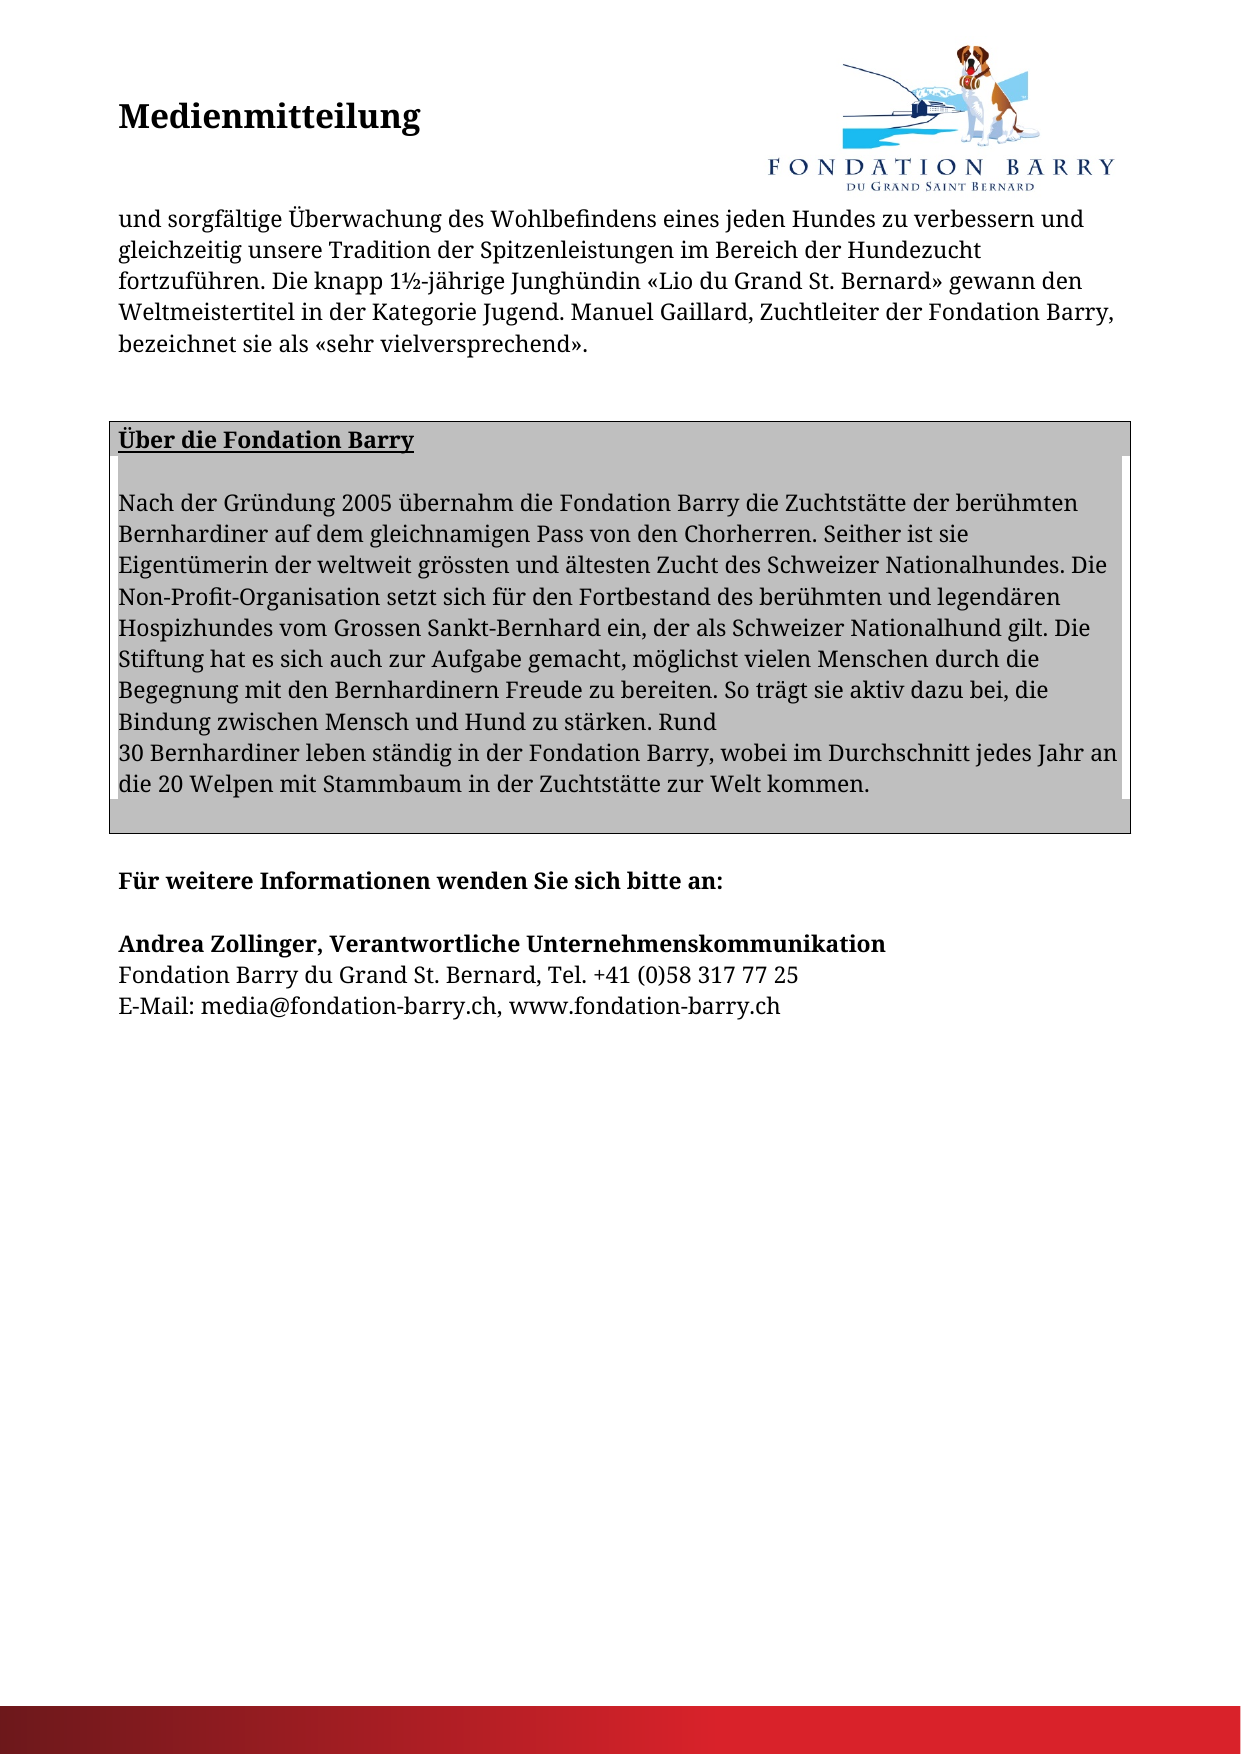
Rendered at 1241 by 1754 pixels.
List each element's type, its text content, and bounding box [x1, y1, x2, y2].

text Fondation Barry du Grand St. Bernard, Tel. +41 (0)58 317 77 25 E-Mail: media@fondation-barry.ch, www.fondation-barry.ch [118, 959, 1122, 1021]
text Für weitere Informationen wenden Sie sich bitte an: [118, 865, 1122, 896]
text Nach der Gründung 2005 übernahm die Fondation Barry die Zuchtstätte der berühmten Bernhardiner auf dem gleichnamigen Pass von den Chorherren. Seither ist sie Eigentümerin der weltweit grössten und ältesten Zucht des Schweizer Nationalhundes. Die Non-Profit-Organisation setzt sich für den Fortbestand des berühmten und legendären Hospizhundes vom Grossen Sankt-Bernhard ein, der als Schweizer Nationalhund gilt. Die Stiftung hat es sich auch zur Aufgabe gemacht, möglichst vielen Menschen durch die Begegnung mit den Bernhardinern Freude zu bereiten. So trägt sie aktiv dazu bei, die Bindung zwischen Mensch und Hund zu stärken. Rund [118, 487, 1122, 737]
text Über die Fondation Barry [110, 422, 1130, 456]
picture [762, 36, 1119, 199]
text 30 Bernhardiner leben ständig in der Fondation Barry, wobei im Durchschnitt jedes Jahr an die 20 Welpen mit Stammbaum in der Zuchtstätte zur Welt kommen. [118, 737, 1122, 796]
text Andrea Zollinger, Verantwortliche Unternehmenskommunikation [118, 927, 1122, 959]
